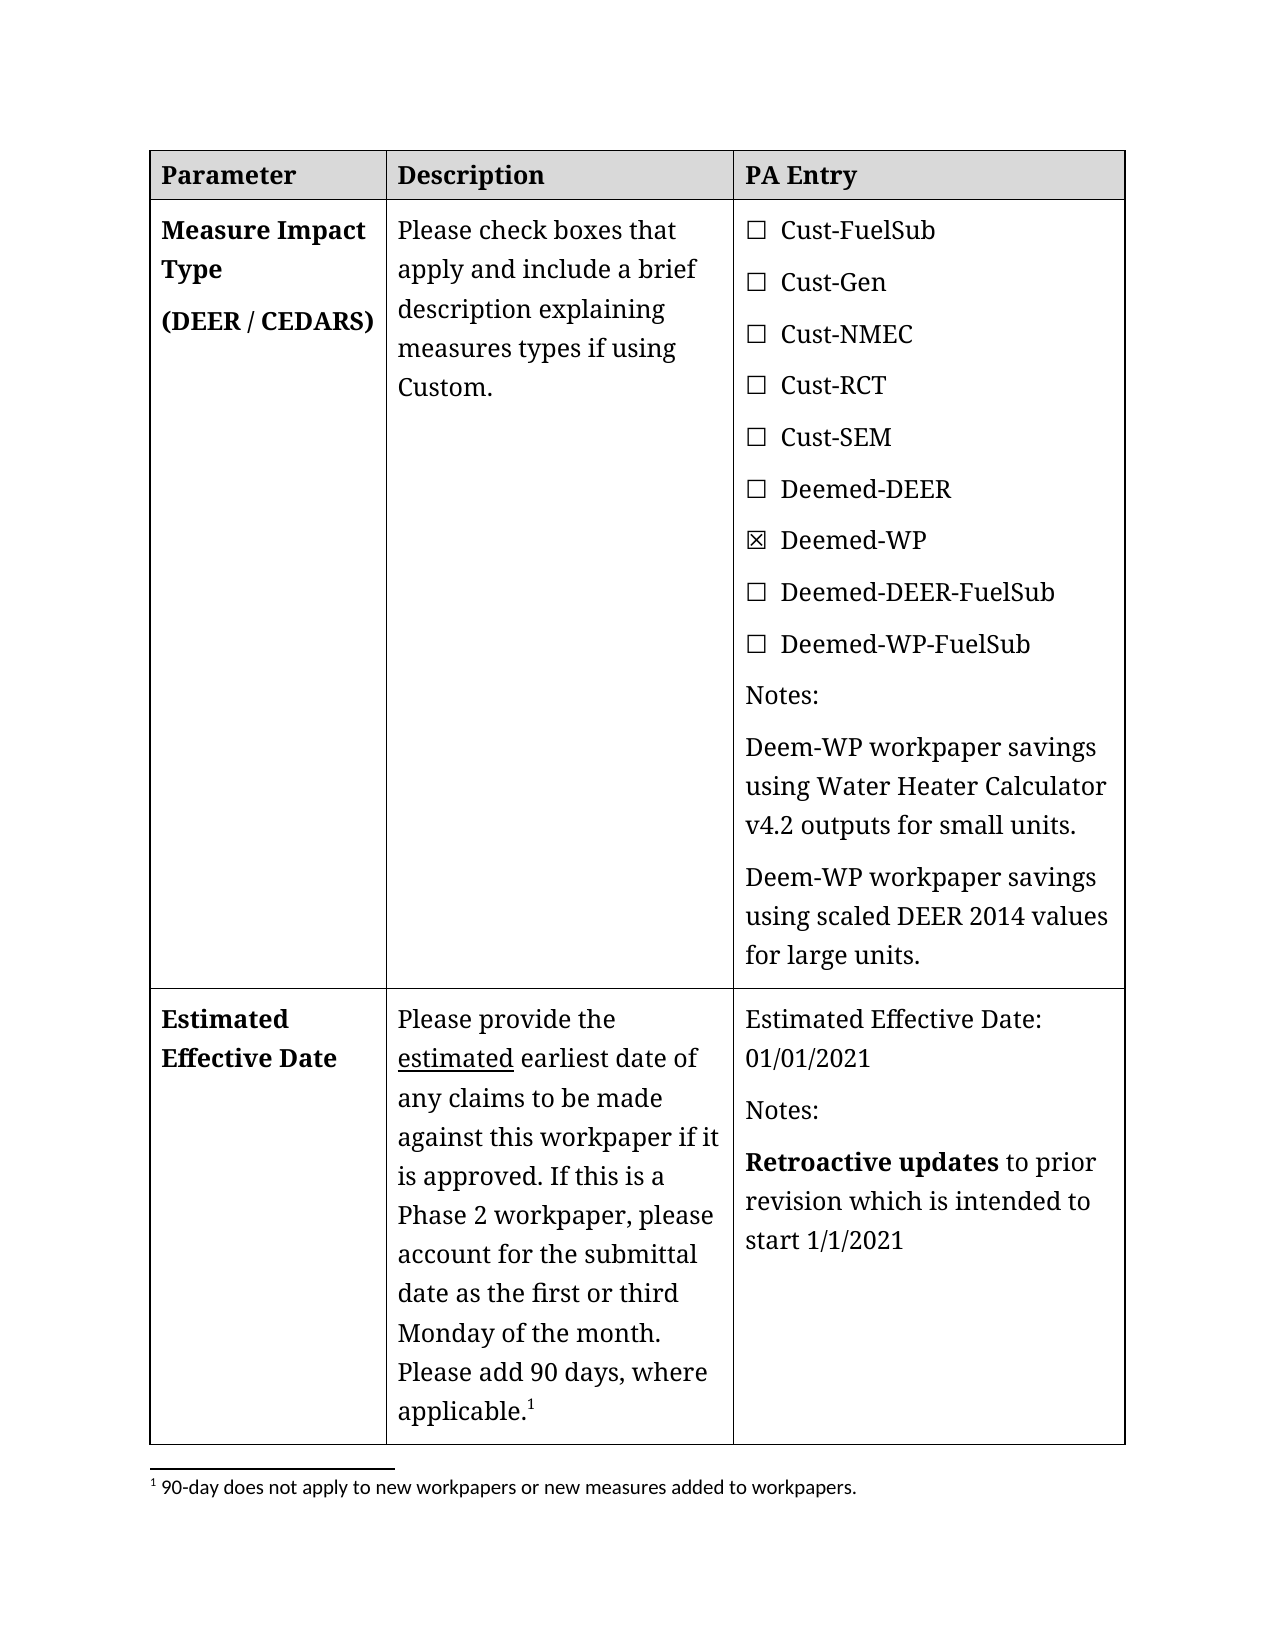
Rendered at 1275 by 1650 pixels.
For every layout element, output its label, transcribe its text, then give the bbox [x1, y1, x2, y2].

table_header PA Entry [734, 151, 1124, 199]
table_cell Estimated Effective Date [151, 989, 386, 1444]
table_cell Measure Impact Type (DEER / CEDARS) [151, 200, 386, 988]
table_cell Please provide the estimated earliest date of any claims to be made against this workpaper if it is approved. If this is a Phase 2 workpaper, please account for the submittal date as the first or third Monday of the month. Please add 90 days, where applicable. [387, 989, 733, 1444]
table_header Parameter [151, 151, 386, 199]
table_cell Cust-FuelSub Cust-Gen Cust-NMEC Cust-RCT Cust-SEM Deemed-DEER Deemed-WP Deemed-DEER-FuelSub Deemed-WP-FuelSub Notes: Deem-WP workpaper savings using Water Heater Calculator v4.2 outputs for small units. Deem-WP workpaper savings using scaled DEER 2014 values for large units. [734, 200, 1124, 988]
table_cell Please check boxes that apply and include a brief description explaining measures types if using Custom. [387, 200, 733, 988]
table_cell Estimated Effective Date: 01/01/2021 Notes: Retroactive updates to prior revision which is intended to start 1/1/2021 [734, 989, 1124, 1444]
table_header Description [387, 151, 733, 199]
